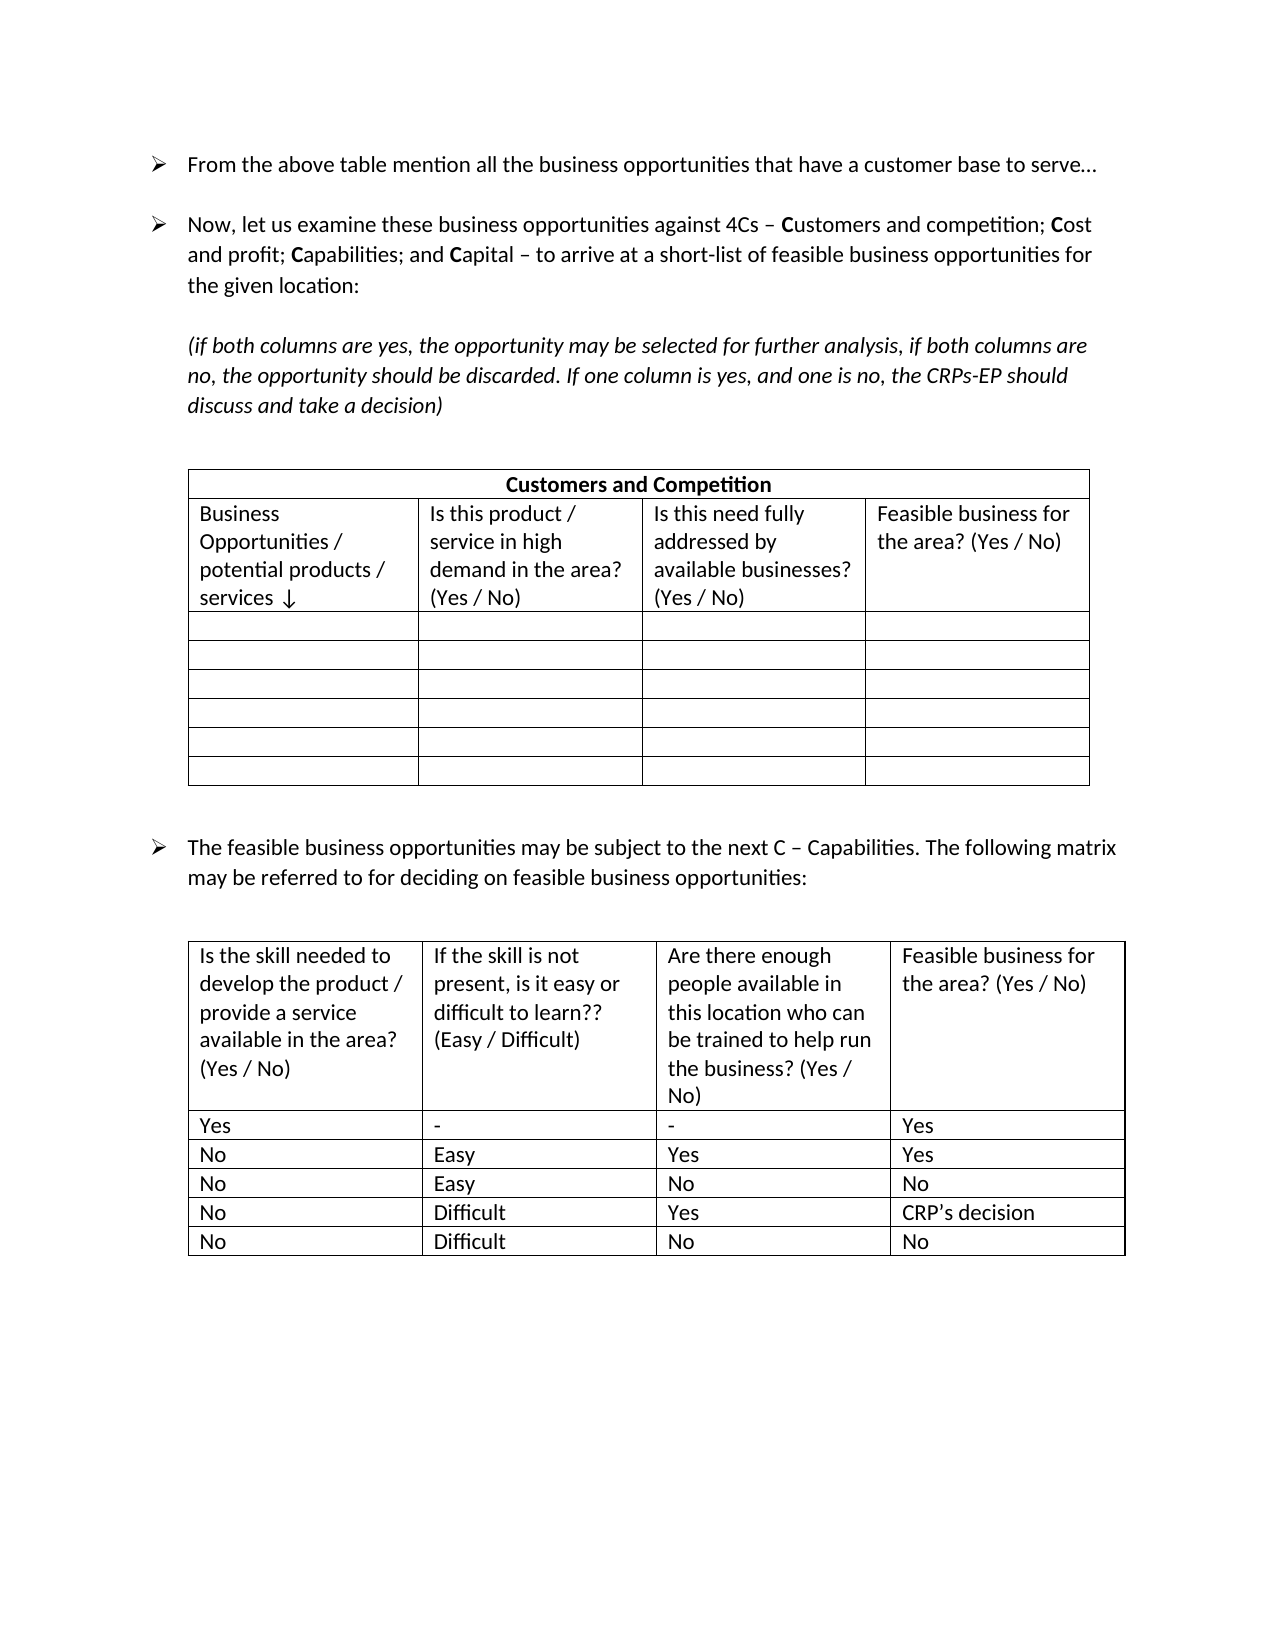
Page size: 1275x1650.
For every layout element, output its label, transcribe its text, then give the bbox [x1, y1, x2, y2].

table_header Is the skill needed to develop the product / provide a service available in the area? (Yes / No) [189, 942, 422, 1110]
table_cell [866, 670, 1089, 698]
table_header If the skill is not present, is it easy or difficult to learn?? (Easy / Difficult) [423, 942, 656, 1110]
table_cell [189, 641, 418, 669]
table_cell Yes [657, 1198, 890, 1226]
table_cell Easy [423, 1140, 656, 1168]
table_cell No [189, 1169, 422, 1197]
list (if both columns are yes, the opportunity may be selected for further analysis, if both columns are no, the opportunity should be discarded. If one column is yes, and one is no, the CRPs-EP should discuss and take a decision) [187, 331, 1125, 420]
table_header Are there enough people available in this location who can be trained to help run the business? (Yes / No) [657, 942, 890, 1110]
table_cell [419, 757, 642, 785]
table_cell No [657, 1227, 890, 1255]
table_cell No [657, 1169, 890, 1197]
table_cell No [189, 1198, 422, 1226]
table_cell Yes [891, 1140, 1124, 1168]
table_cell Feasible business for the area? (Yes / No) [866, 499, 1089, 611]
table_cell Difficult [423, 1198, 656, 1226]
table_cell No [189, 1227, 422, 1255]
list Now, let us examine these business opportunities against 4Cs – Customers and competition; Cost and profit; Capabilities; and Capital – to arrive at a short-list of feasible business opportunities for the given location: [150, 210, 1125, 299]
table_cell [866, 699, 1089, 727]
table_cell Yes [657, 1140, 890, 1168]
table_cell No [189, 1140, 422, 1168]
table_cell [866, 612, 1089, 640]
table_cell [419, 612, 642, 640]
table_cell [419, 728, 642, 756]
table_cell [189, 728, 418, 756]
table_header Customers and Competition [189, 470, 1089, 498]
table_cell [189, 757, 418, 785]
table_cell [419, 699, 642, 727]
table_cell [866, 728, 1089, 756]
table_cell [643, 641, 865, 669]
table_cell Business Opportunities / potential products / services ↓ [189, 499, 418, 611]
table_cell [189, 612, 418, 640]
list From the above table mention all the business opportunities that have a customer base to serve… [150, 150, 1125, 178]
table_cell No [891, 1169, 1124, 1197]
table_cell Difficult [423, 1227, 656, 1255]
table_cell Is this need fully addressed by available businesses? (Yes / No) [643, 499, 865, 611]
table_cell [189, 699, 418, 727]
table_cell Yes [891, 1111, 1124, 1139]
table_cell [643, 728, 865, 756]
table_cell Easy [423, 1169, 656, 1197]
table_cell [419, 670, 642, 698]
table_header Feasible business for the area? (Yes / No) [891, 942, 1124, 1110]
table_cell [643, 612, 865, 640]
table_cell [643, 699, 865, 727]
table_cell [866, 757, 1089, 785]
table_cell CRP’s decision [891, 1198, 1124, 1226]
table_cell - [423, 1111, 656, 1139]
list The feasible business opportunities may be subject to the next C – Capabilities. The following matrix may be referred to for deciding on feasible business opportunities: [150, 833, 1125, 891]
table_cell [866, 641, 1089, 669]
table_cell - [657, 1111, 890, 1139]
table_cell Yes [189, 1111, 422, 1139]
table_cell [419, 641, 642, 669]
table_cell [643, 757, 865, 785]
table_cell [189, 670, 418, 698]
table_cell No [891, 1227, 1124, 1255]
table_cell [643, 670, 865, 698]
table_cell Is this product / service in high demand in the area? (Yes / No) [419, 499, 642, 611]
